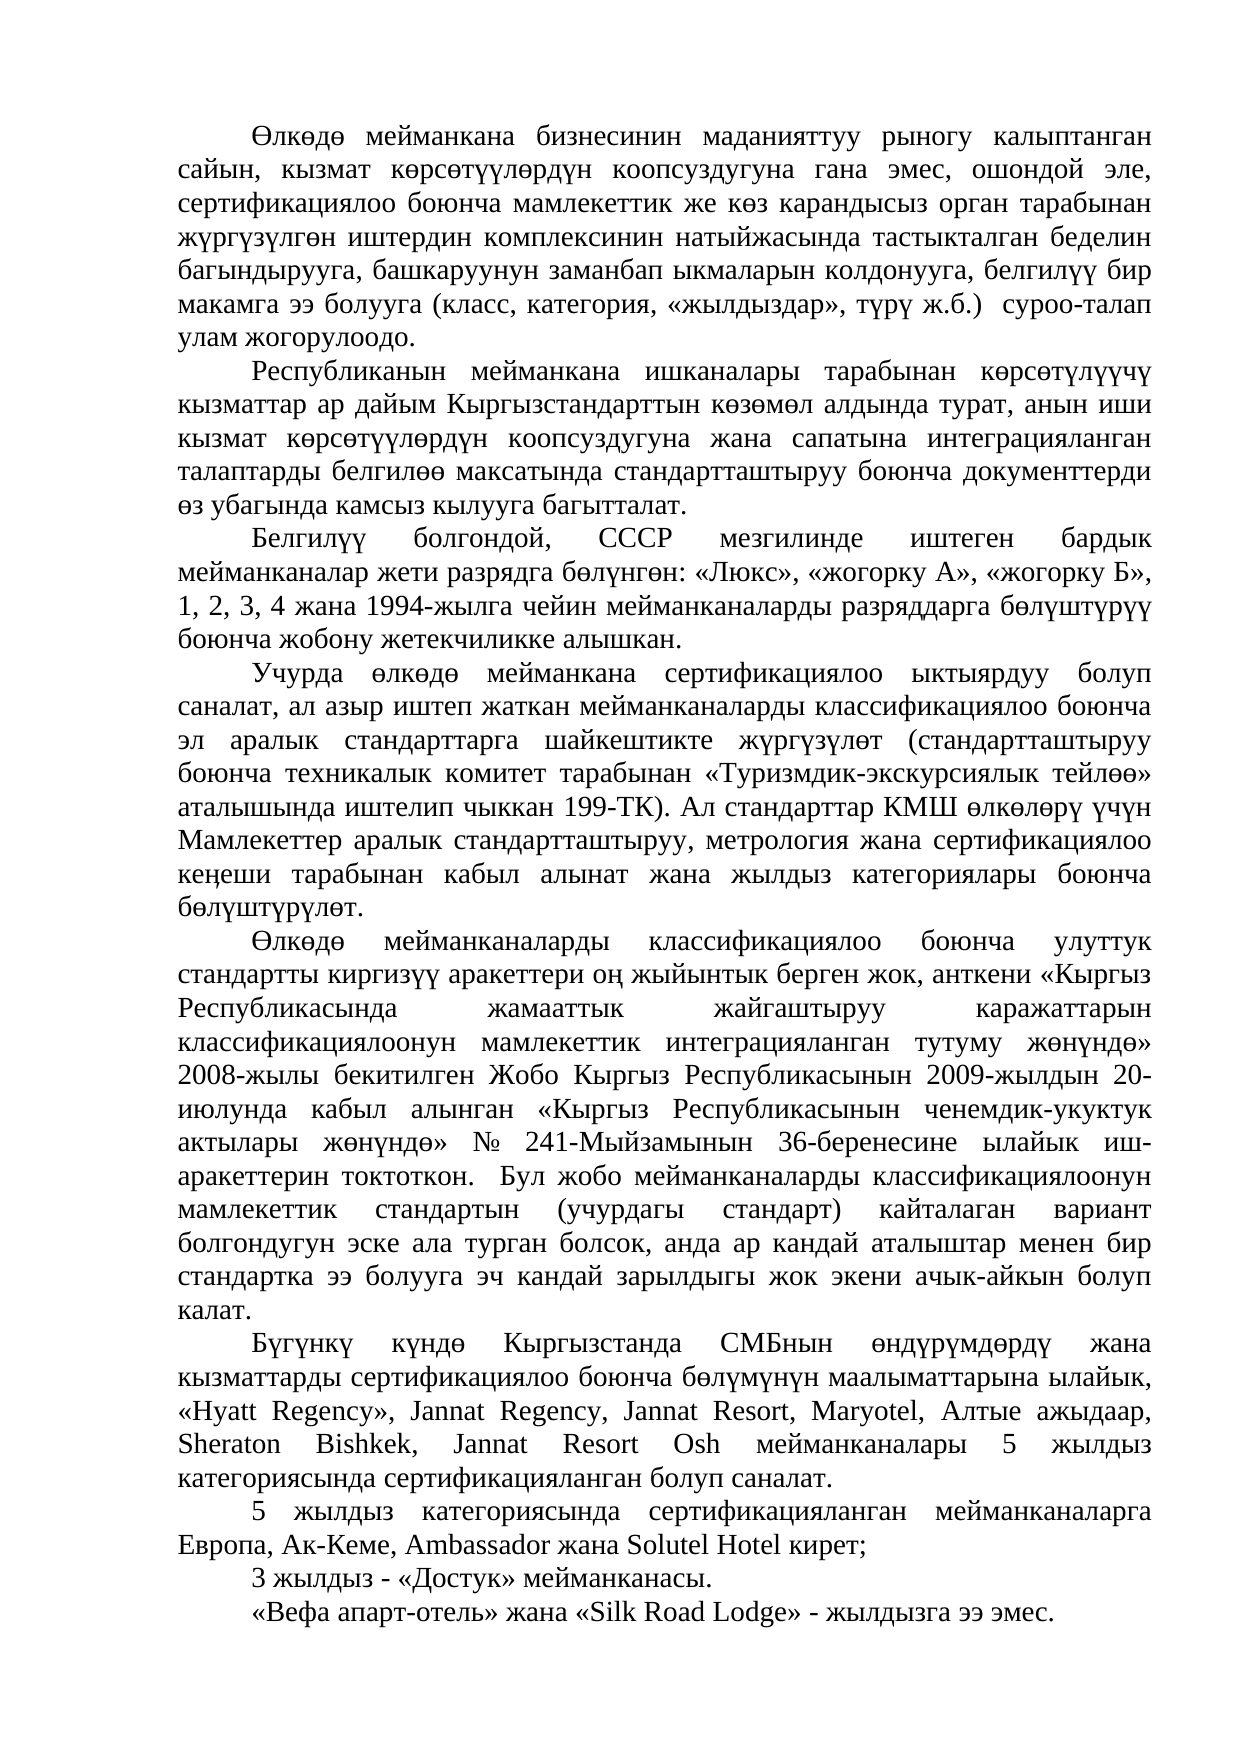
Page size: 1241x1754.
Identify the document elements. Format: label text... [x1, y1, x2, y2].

text Белгилүү болгондой, СССР мезгилинде иштеген бардык мейманканалар жети разрядга бөлүнгөн: «Люкс», «жогорку А», «жогорку Б», 1, 2, 3, 4 жана 1994-жылга чейин мейманканаларды разряддарга бөлүштүрүү боюнча жобону жетекчиликке алышкан. [177, 521, 1152, 655]
text Бүгүнкү күндө Кыргызстанда СМБнын өндүрүмдөрдү жана кызматтарды сертификациялоо боюнча бөлүмүнүн маалыматтарына ылайык, «Hyatt Regency», Jannat Regency, Jannat Resort, Maryotel, Алтые ажыдаар, Sheraton Bishkek, Jannat Resort Osh мейманканалары 5 жылдыз категориясында сертификацияланган болуп саналат. [177, 1326, 1152, 1493]
text Өлкөдө мейманканаларды классификациялоо боюнча улуттук стандартты киргизүү аракеттери оң жыйынтык берген жок, анткени «Кыргыз Республикасында жамааттык жайгаштыруу каражаттарын классификациялоонун мамлекеттик интеграцияланган тутуму жөнүндө» 2008-жылы бекитилген Жобо Кыргыз Республикасынын 2009-жылдын 20-июлунда кабыл алынган «Кыргыз Республикасынын ченемдик-укуктук актылары жөнүндө» № 241-Мыйзамынын 36-беренесине ылайык иш-аракеттерин токтоткон. Бул жобо мейманканаларды классификациялоонун мамлекеттик стандартын (учурдагы стандарт) кайталаган вариант болгондугун эске ала турган болсок, анда ар кандай аталыштар менен бир стандартка ээ болууга эч кандай зарылдыгы жок экени ачык-айкын болуп калат. [177, 923, 1152, 1326]
text Учурда өлкөдө мейманкана сертификациялоо ыктыярдуу болуп саналат, ал азыр иштеп жаткан мейманканаларды классификациялоо боюнча эл аралык стандарттарга шайкештикте жүргүзүлөт (стандартташтыруу боюнча техникалык комитет тарабынан «Туризмдик-экскурсиялык тейлөө» аталышында иштелип чыккан 199-ТК). Ал стандарттар КМШ өлкөлөрү үчүн Мамлекеттер аралык стандартташтыруу, метрология жана сертификациялоо кеӊеши тарабынан кабыл алынат жана жылдыз категориялары боюнча бөлүштүрүлөт. [177, 655, 1152, 923]
text «Вефа апарт-отель» жана «Silk Road Lodge» - жылдызга ээ эмес. [177, 1594, 1152, 1627]
text 5 жылдыз категориясында сертификацияланган мейманканаларга Европа, Ак-Кеме, Ambassador жана Solutel Hotel кирет; [177, 1493, 1152, 1560]
text Республиканын мейманкана ишканалары тарабынан көрсөтүлүүчү кызматтар ар дайым Кыргызстандарттын көзөмөл алдында турат, анын иши кызмат көрсөтүүлөрдүн коопсуздугуна жана сапатына интеграцияланган талаптарды белгилөө максатында стандартташтыруу боюнча документтерди өз убагында камсыз кылууга багытталат. [177, 353, 1152, 521]
text Өлкөдө мейманкана бизнесинин маданияттуу рыногу калыптанган сайын, кызмат көрсөтүүлөрдүн коопсуздугуна гана эмес, ошондой эле, сертификациялоо боюнча мамлекеттик же көз карандысыз орган тарабынан жүргүзүлгөн иштердин комплексинин натыйжасында тастыкталган беделин багындырууга, башкаруунун заманбап ыкмаларын колдонууга, белгилүү бир макамга ээ болууга (класс, категория, «жылдыздар», түрү ж.б.) суроо-талап улам жогорулоодо. [177, 118, 1152, 353]
text 3 жылдыз - «Достук» мейманканасы. [177, 1560, 1152, 1594]
